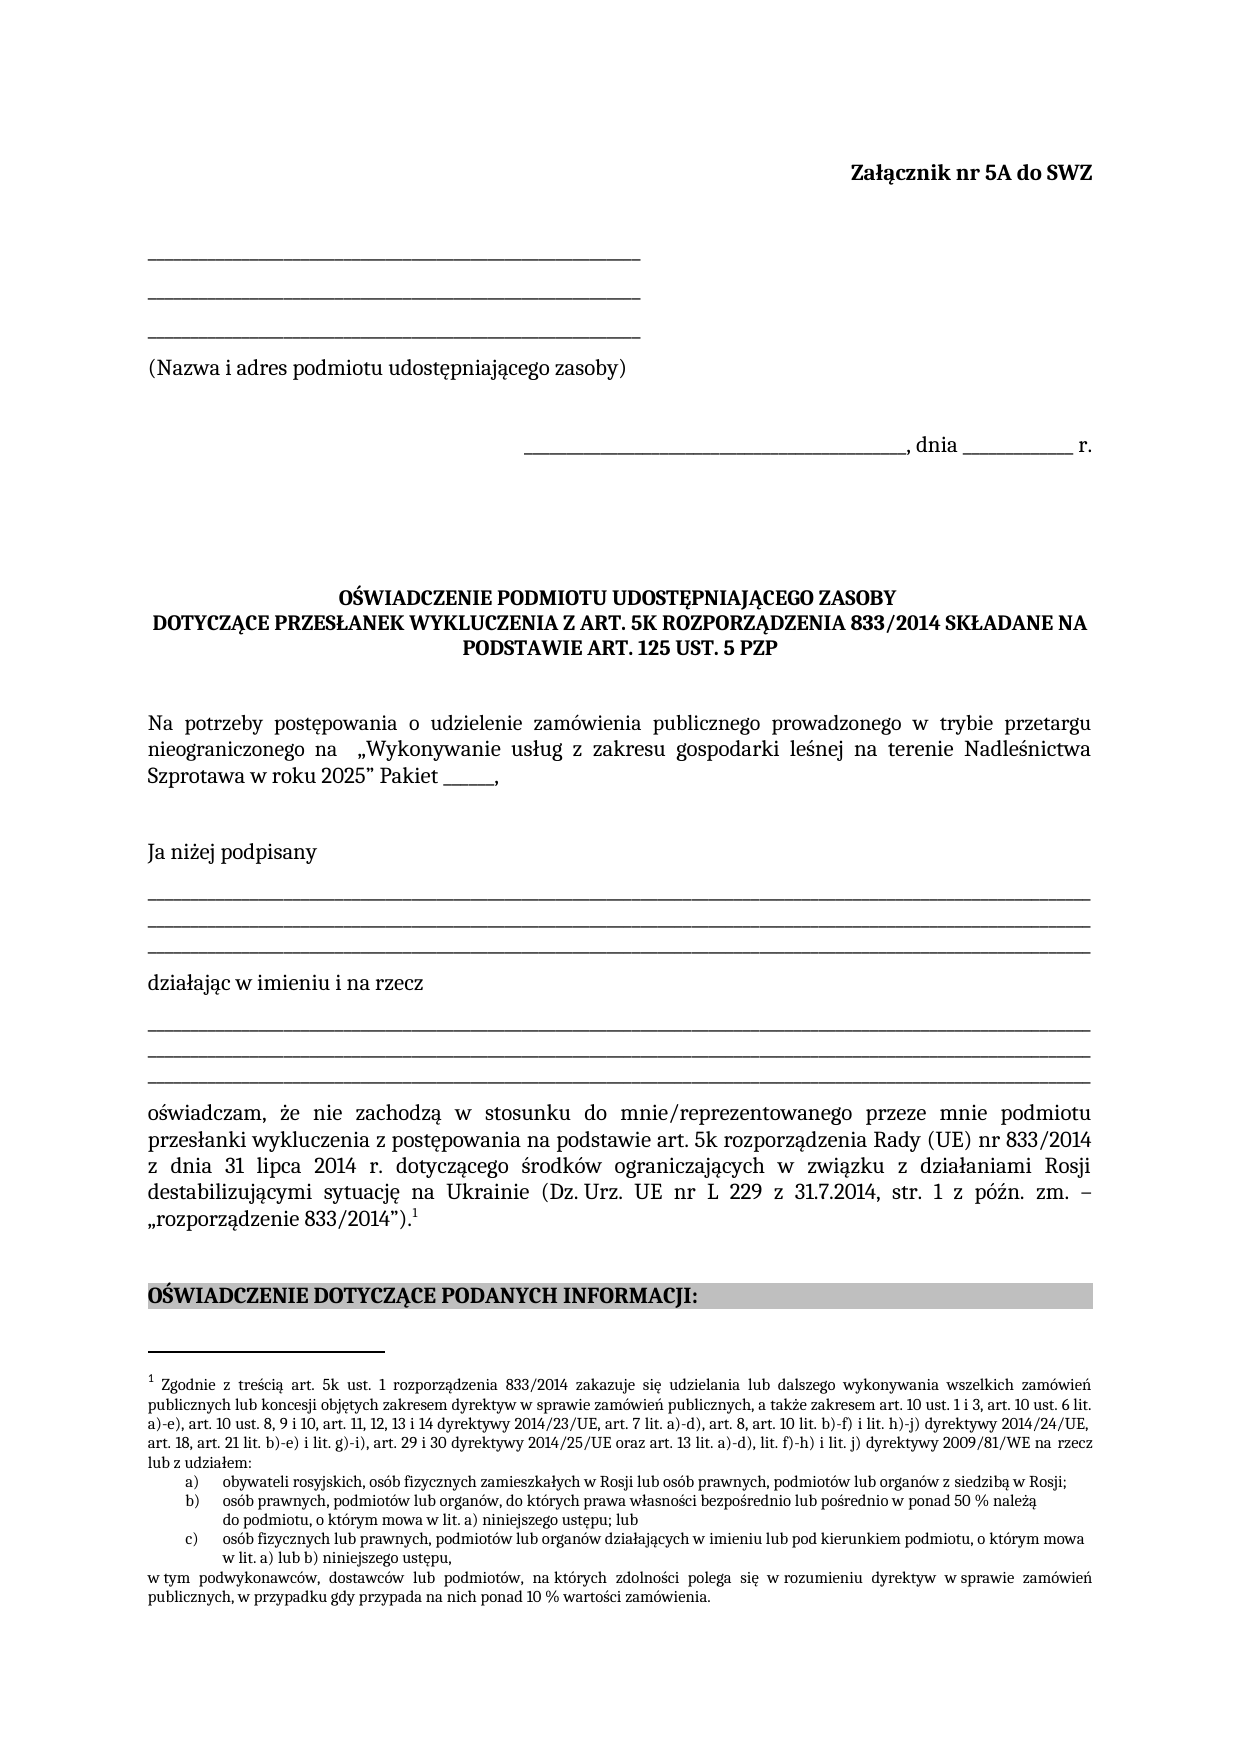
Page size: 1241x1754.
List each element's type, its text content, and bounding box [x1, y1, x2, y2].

text __________________________________________________________ [148, 316, 1093, 342]
text oświadczam, że nie zachodzą w stosunku do mnie/reprezentowanego przeze mnie podmiotu przesłanki wykluczenia z postępowania na podstawie art. 5k rozporządzenia Rady (UE) nr 833/2014 z dnia 31 lipca 2014 r. dotyczącego środków ograniczających w związku z działaniami Rosji destabilizującymi sytuację na Ukrainie (Dz. Urz. UE nr L 229 z 31.7.2014, str. 1 z późn. zm. – „rozporządzenie 833/2014”). [148, 1100, 1093, 1232]
text _____________________________________________, dnia _____________ r. [148, 432, 1093, 458]
text działając w imieniu i na rzecz [148, 969, 1093, 996]
text Na potrzeby postępowania o udzielenie zamówienia publicznego prowadzonego w trybie przetargu nieograniczonego na „Wykonywanie usług z zakresu gospodarki leśnej na terenie Nadleśnictwa Szprotawa w roku 2025” Pakiet ______, [148, 711, 1093, 789]
text Załącznik nr 5A do SWZ [148, 160, 1093, 186]
text _____________________________________________________________________________________________________________________________________________________________________________________________________________________________________________________________________________________________________________________________________________ [148, 1008, 1093, 1087]
text (Nazwa i adres podmiotu udostępniającego zasoby) [148, 354, 1093, 381]
text __________________________________________________________ [148, 238, 1093, 264]
text OŚWIADCZENIE PODMIOTU UDOSTĘPNIAJĄCEGO ZASOBY DOTYCZĄCE PRZESŁANEK WYKLUCZENIA Z ART. 5K ROZPORZĄDZENIA 833/2014 SKŁADANE NA PODSTAWIE ART. 125 UST. 5 PZP [148, 585, 1093, 661]
text Ja niżej podpisany [148, 839, 1093, 866]
text _____________________________________________________________________________________________________________________________________________________________________________________________________________________________________________________________________________________________________________________________________________ [148, 878, 1093, 957]
text __________________________________________________________ [148, 277, 1093, 303]
text OŚWIADCZENIE DOTYCZĄCE PODANYCH INFORMACJI: [148, 1283, 1093, 1309]
